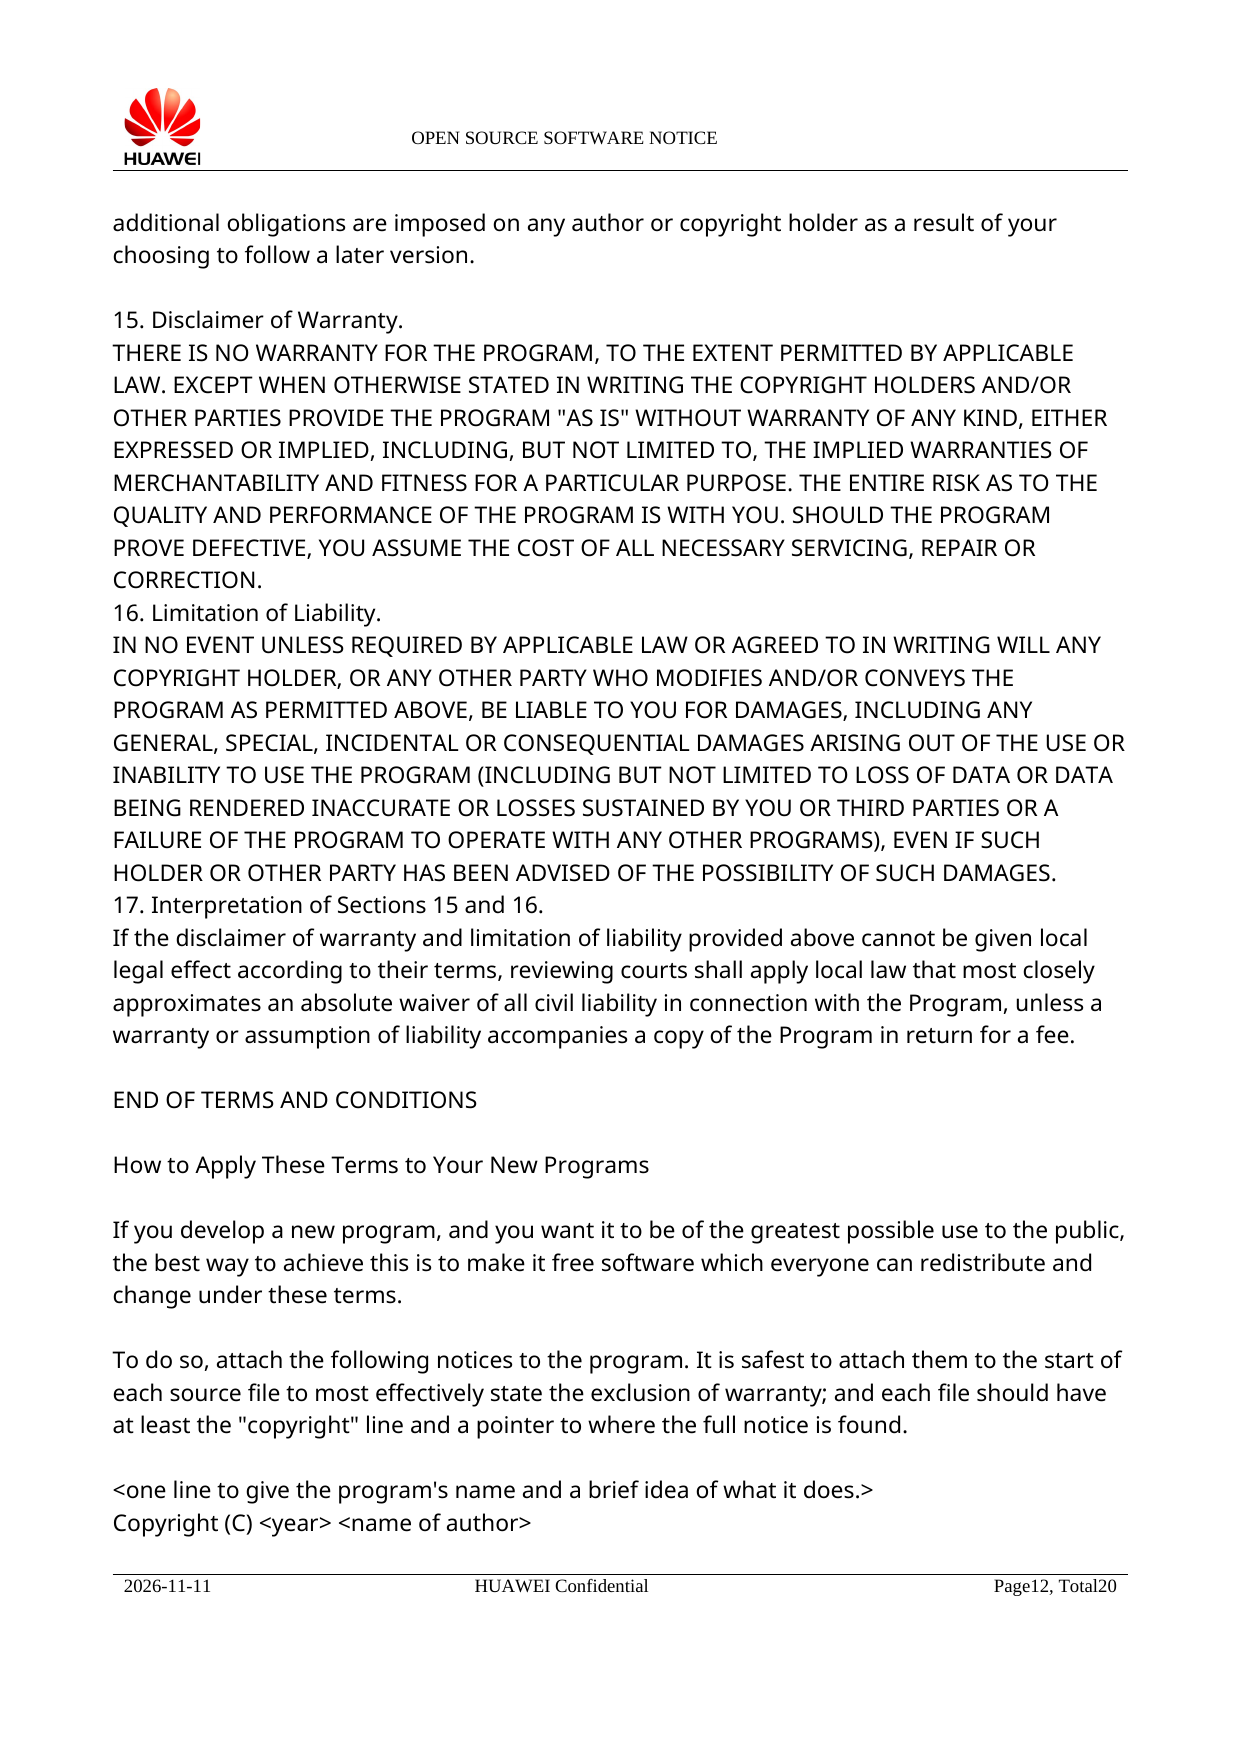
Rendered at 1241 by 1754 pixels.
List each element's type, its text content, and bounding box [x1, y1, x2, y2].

text <one line to give the program's name and a brief idea of what it does.> [112, 1474, 1128, 1506]
text END OF TERMS AND CONDITIONS [112, 1084, 1128, 1116]
text If the disclaimer of warranty and limitation of liability provided above cannot be given local legal effect according to their terms, reviewing courts shall apply local law that most closely approximates an absolute waiver of all civil liability in connection with the Program, unless a warranty or assumption of liability accompanies a copy of the Program in return for a fee. [112, 921, 1128, 1051]
text IN NO EVENT UNLESS REQUIRED BY APPLICABLE LAW OR AGREED TO IN WRITING WILL ANY COPYRIGHT HOLDER, OR ANY OTHER PARTY WHO MODIFIES AND/OR CONVEYS THE PROGRAM AS PERMITTED ABOVE, BE LIABLE TO YOU FOR DAMAGES, INCLUDING ANY GENERAL, SPECIAL, INCIDENTAL OR CONSEQUENTIAL DAMAGES ARISING OUT OF THE USE OR INABILITY TO USE THE PROGRAM (INCLUDING BUT NOT LIMITED TO LOSS OF DATA OR DATA BEING RENDERED INACCURATE OR LOSSES SUSTAINED BY YOU OR THIRD PARTIES OR A FAILURE OF THE PROGRAM TO OPERATE WITH ANY OTHER PROGRAMS), EVEN IF SUCH HOLDER OR OTHER PARTY HAS BEEN ADVISED OF THE POSSIBILITY OF SUCH DAMAGES. [112, 629, 1128, 889]
text 17. Interpretation of Sections 15 and 16. [112, 889, 1128, 921]
text If you develop a new program, and you want it to be of the greatest possible use to the public, the best way to achieve this is to make it free software which everyone can redistribute and change under these terms. [112, 1214, 1128, 1311]
picture [124, 88, 201, 165]
text To do so, attach the following notices to the program. It is safest to attach them to the start of each source file to most effectively state the exclusion of warranty; and each file should have at least the "copyright" line and a pointer to where the full notice is found. [112, 1344, 1128, 1441]
text How to Apply These Terms to Your New Programs [112, 1149, 1128, 1181]
text 15. Disclaimer of Warranty. [112, 304, 1128, 336]
text 16. Limitation of Liability. [112, 596, 1128, 629]
text Copyright (C) <year> <name of author> [112, 1506, 1128, 1539]
text THERE IS NO WARRANTY FOR THE PROGRAM, TO THE EXTENT PERMITTED BY APPLICABLE LAW. EXCEPT WHEN OTHERWISE STATED IN WRITING THE COPYRIGHT HOLDERS AND/OR OTHER PARTIES PROVIDE THE PROGRAM "AS IS" WITHOUT WARRANTY OF ANY KIND, EITHER EXPRESSED OR IMPLIED, INCLUDING, BUT NOT LIMITED TO, THE IMPLIED WARRANTIES OF MERCHANTABILITY AND FITNESS FOR A PARTICULAR PURPOSE. THE ENTIRE RISK AS TO THE QUALITY AND PERFORMANCE OF THE PROGRAM IS WITH YOU. SHOULD THE PROGRAM PROVE DEFECTIVE, YOU ASSUME THE COST OF ALL NECESSARY SERVICING, REPAIR OR CORRECTION. [112, 336, 1128, 596]
